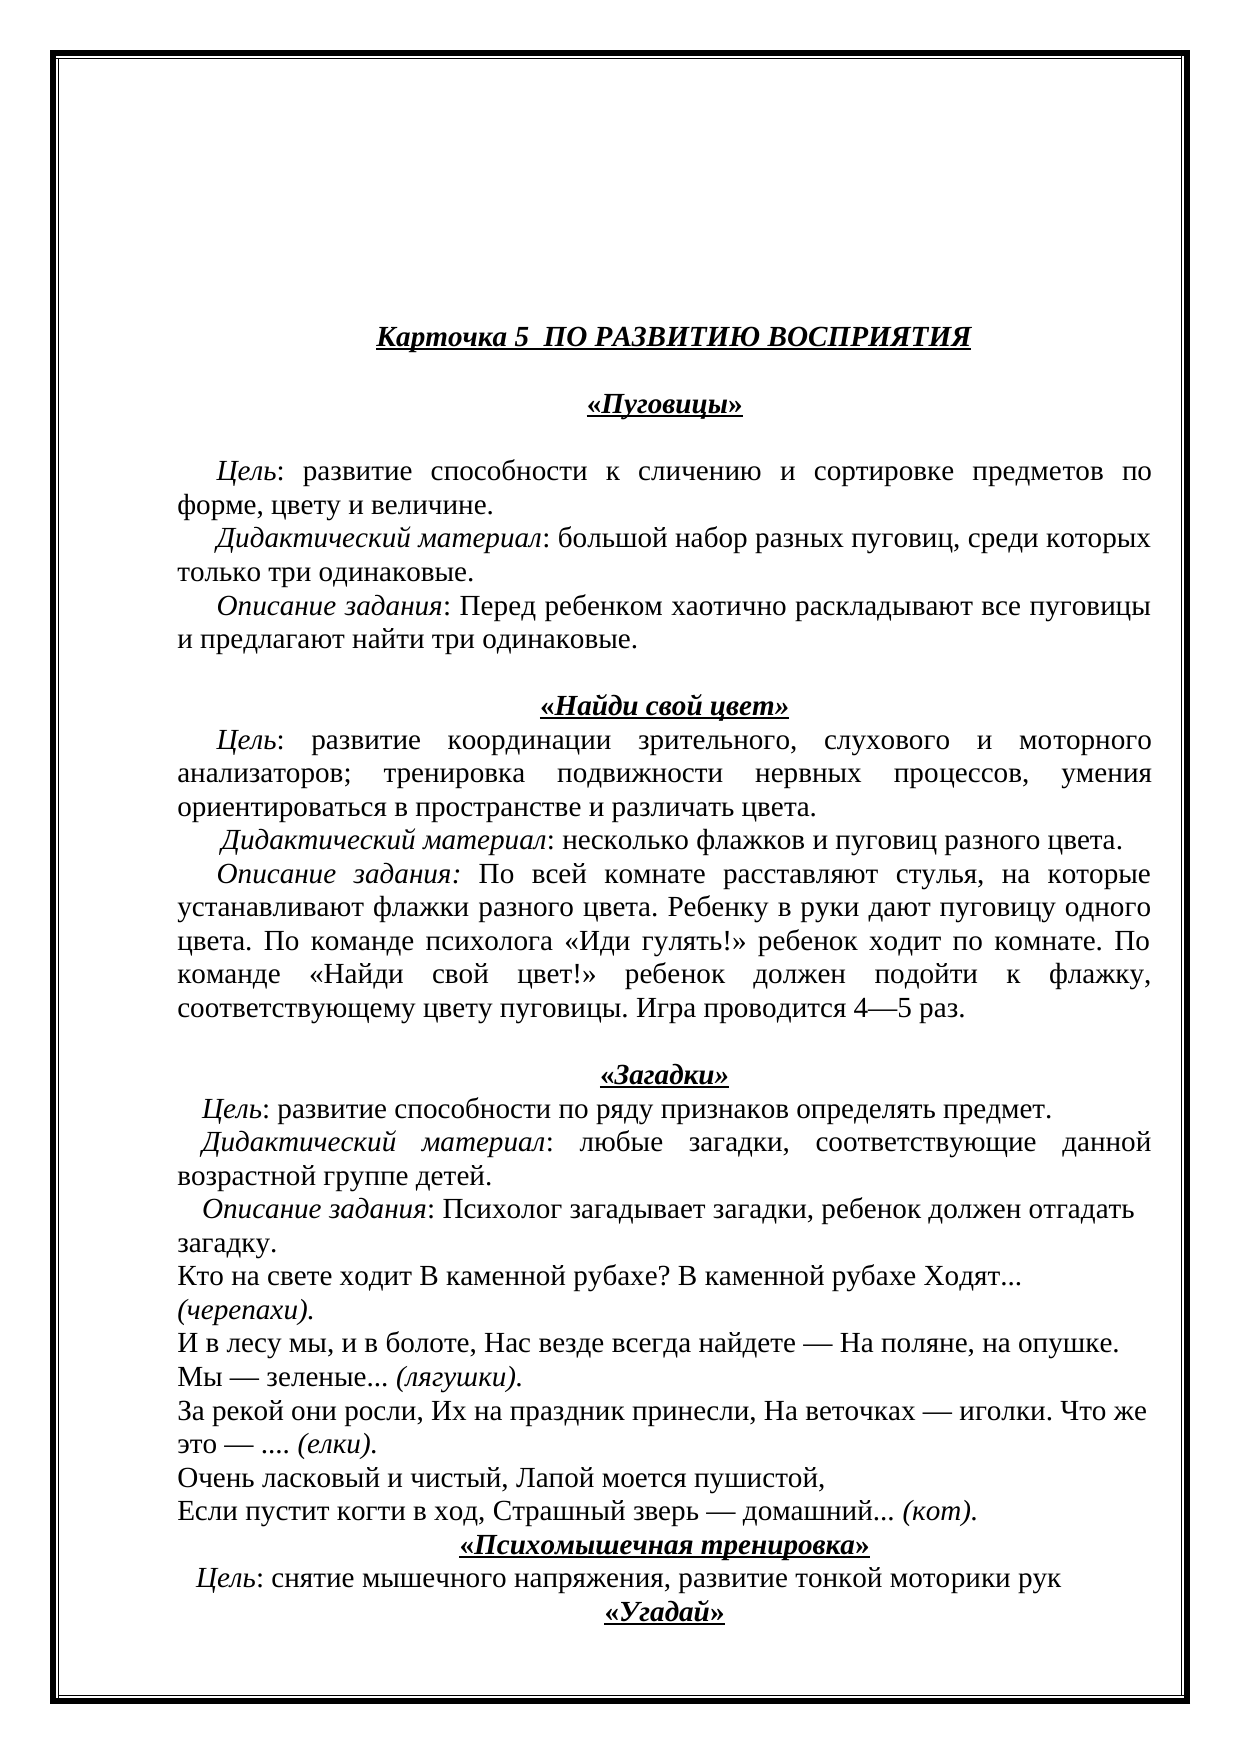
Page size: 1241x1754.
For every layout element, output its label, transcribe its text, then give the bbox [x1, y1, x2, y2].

text Дидактический материал: любые загадки, соответствующие данной возрастной группе детей. [177, 1124, 1152, 1191]
text «Загадки» [177, 1057, 1152, 1091]
text Описание задания: По всей комнате расставляют стулья, на которые устанавливают флажки разного цвета. Ребенку в руки дают пуговицу одного цвета. По команде психолога «Иди гулять!» ребенок ходит по комнате. По команде «Найди свой цвет!» ребенок должен подойти к флажку, соответствующему цвету пуговицы. Игра проводится 4—5 раз. [177, 856, 1152, 1024]
text «Угадай» [177, 1594, 1152, 1627]
text Описание задания: Перед ребенком хаотично раскладывают все пуговицы и предлагают найти три одинаковые. [177, 588, 1152, 655]
text «Психомышечная тренировка» [177, 1527, 1152, 1560]
text Цель: снятие мышечного напряжения, развитие тонкой моторики рук [177, 1560, 1152, 1594]
text Если пустит когти в ход, Страшный зверь — домашний... (кот). [177, 1493, 1152, 1527]
text Описание задания: Психолог загадывает загадки, ребенок должен отгадать загадку. [177, 1191, 1152, 1258]
text Цель: развитие способности к сличению и сортировке предметов по форме, цвету и величине. [177, 453, 1152, 521]
text И в лесу мы, и в болоте, Нас везде всегда найдете — На поляне, на опушке. Мы — зеленые... (лягушки). [177, 1326, 1152, 1393]
text Карточка 5 ПО РАЗВИТИЮ ВОСПРИЯТИЯ [177, 319, 1152, 353]
text Дидактический материал: несколько флажков и пуговиц разного цвета. [177, 822, 1152, 856]
text За рекой они росли, Их на праздник принесли, На веточках — иголки. Что же это — .... (елки). [177, 1393, 1152, 1460]
text «Найди свой цвет» [177, 688, 1152, 722]
text Кто на свете ходит В каменной рубахе? В каменной рубахе Ходят... (черепахи). [177, 1258, 1152, 1326]
text Цель: развитие способности по ряду признаков определять предмет. [177, 1091, 1152, 1124]
text Цель: развитие координации зрительного, слухового и моторного анализаторов; тренировка подвижности нервных процессов, умения ориентироваться в пространстве и различать цвета. [177, 722, 1152, 822]
text Дидактический материал: большой набор разных пуговиц, среди которых только три одинаковые. [177, 521, 1152, 588]
text «Пуговицы» [177, 386, 1152, 420]
text Очень ласковый и чистый, Лапой моется пушистой, [177, 1460, 1152, 1493]
